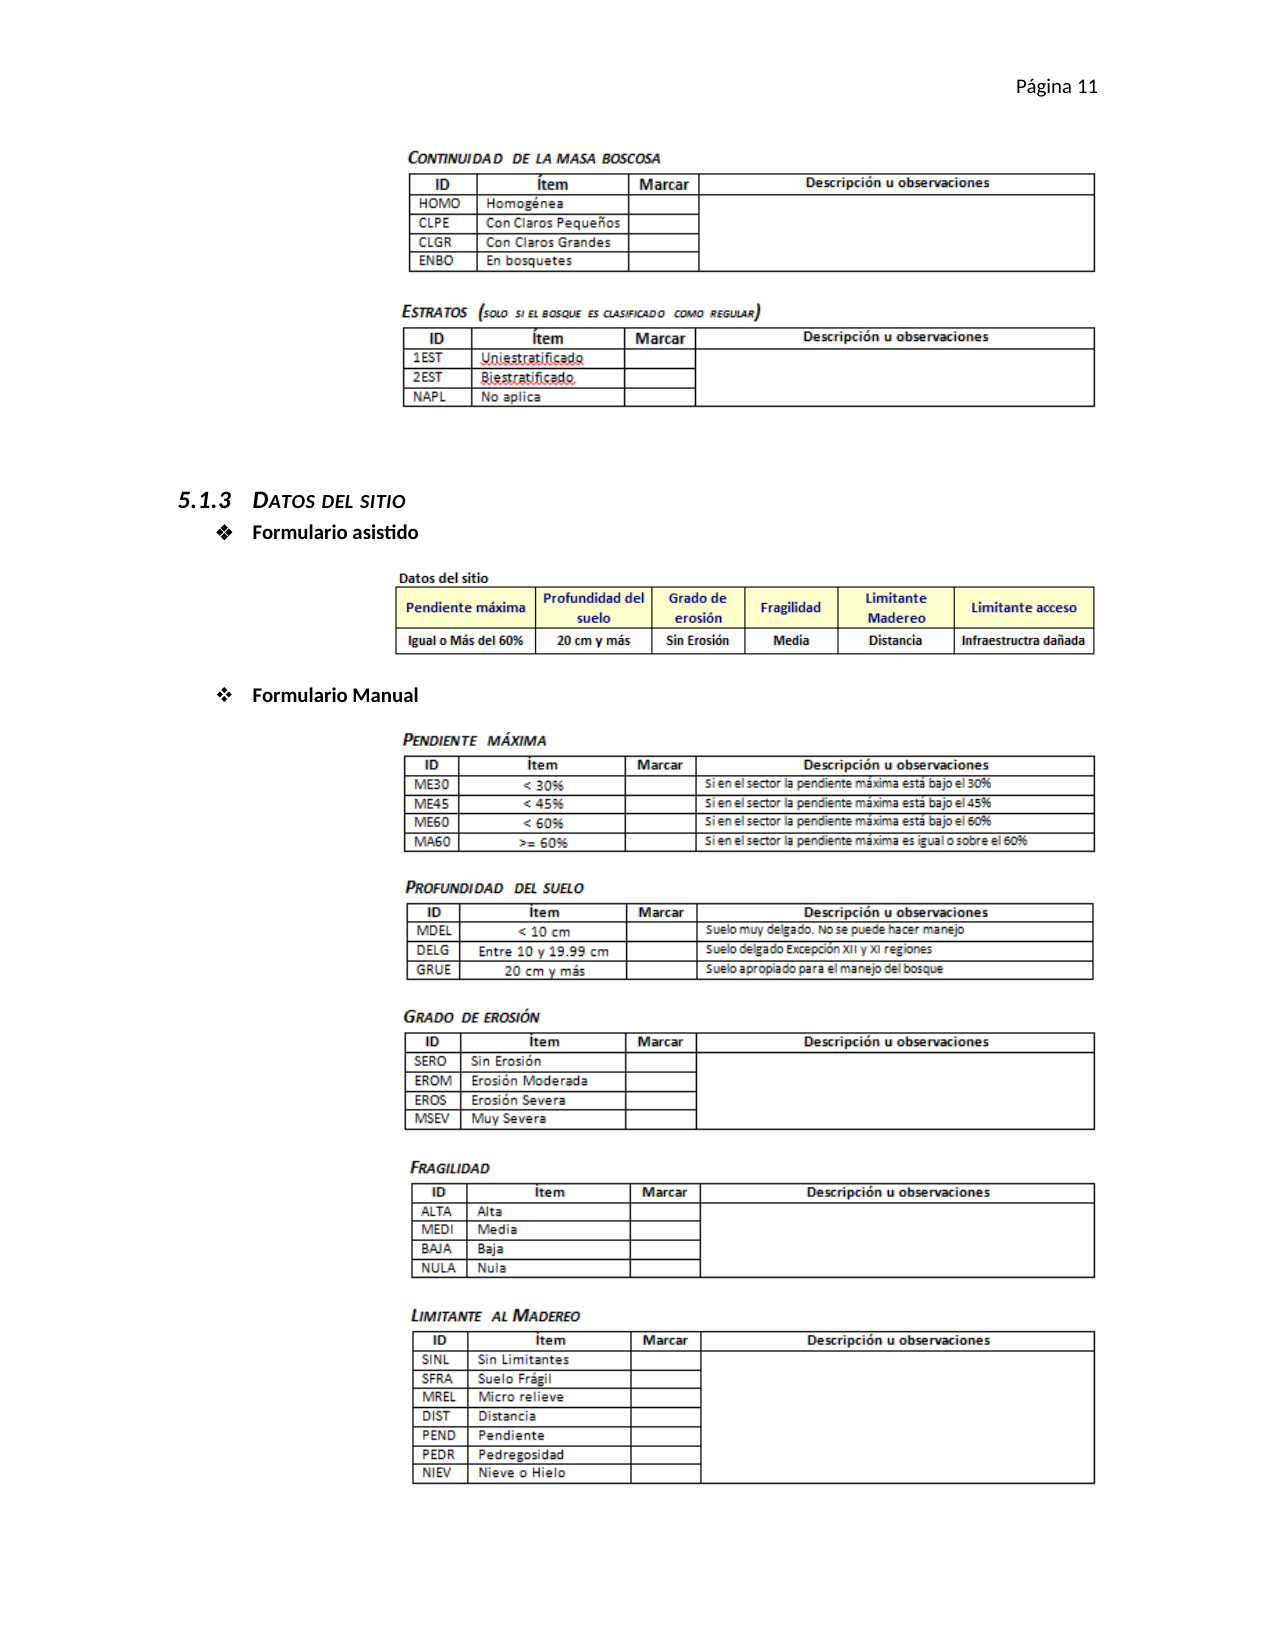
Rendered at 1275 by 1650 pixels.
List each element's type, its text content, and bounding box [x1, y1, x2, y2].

picture [406, 1157, 1098, 1281]
list Formulario asistido [215, 519, 1098, 545]
picture [402, 1007, 1098, 1133]
picture [392, 569, 1098, 658]
subtitle Datos del sitio [177, 484, 1098, 515]
picture [399, 298, 1098, 410]
list Formulario Manual [215, 682, 1098, 708]
picture [400, 732, 1098, 855]
picture [407, 1305, 1098, 1487]
picture [404, 878, 1098, 983]
picture [405, 147, 1098, 275]
